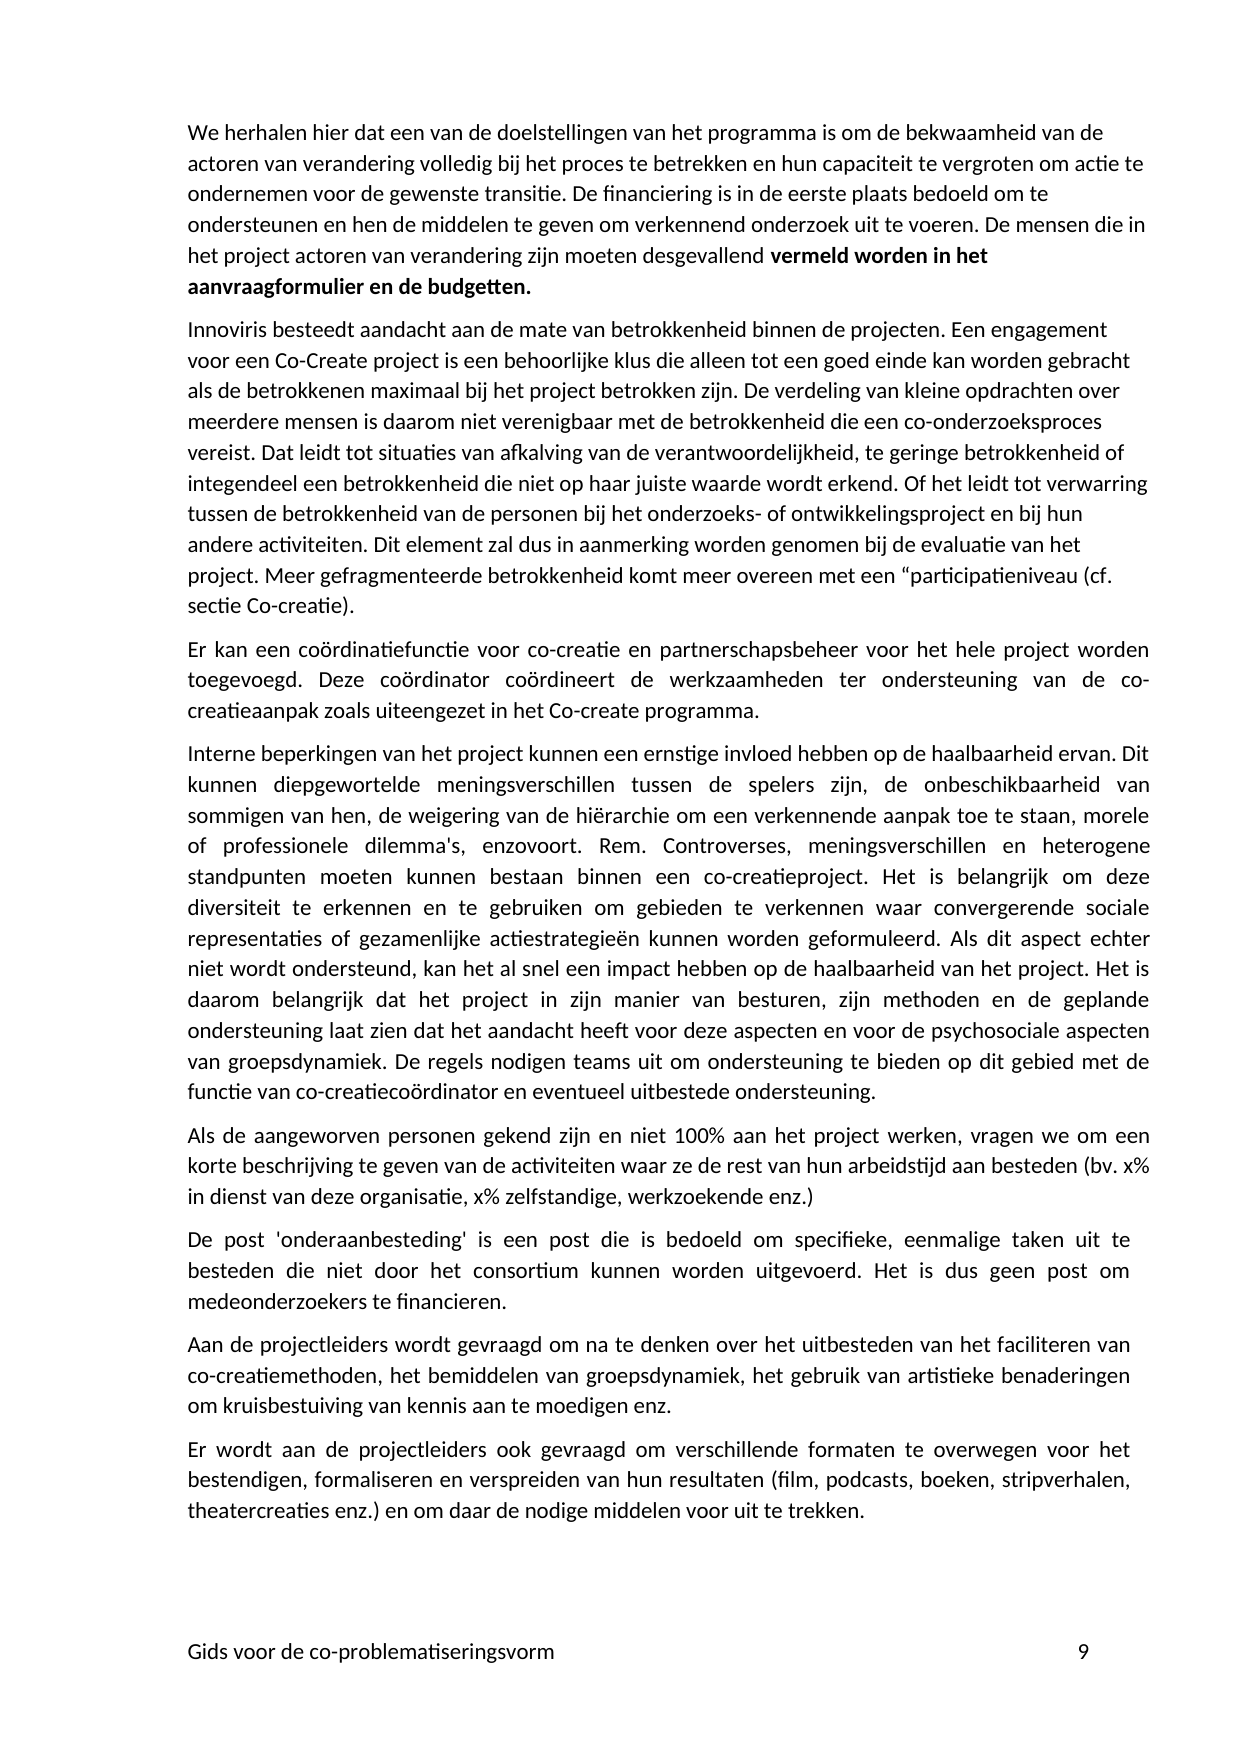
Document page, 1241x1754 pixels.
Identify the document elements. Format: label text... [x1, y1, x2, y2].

text Er wordt aan de projectleiders ook gevraagd om verschillende formaten te overwegen voor het bestendigen, formaliseren en verspreiden van hun resultaten (film, podcasts, boeken, stripverhalen, theatercreaties enz.) en om daar de nodige middelen voor uit te trekken. [187, 1435, 1132, 1524]
text Aan de projectleiders wordt gevraagd om na te denken over het uitbesteden van het faciliteren van co-creatiemethoden, het bemiddelen van groepsdynamiek, het gebruik van artistieke benaderingen om kruisbestuiving van kennis aan te moedigen enz. [187, 1330, 1132, 1419]
text Interne beperkingen van het project kunnen een ernstige invloed hebben op de haalbaarheid ervan. Dit kunnen diepgewortelde meningsverschillen tussen de spelers zijn, de onbeschikbaarheid van sommigen van hen, de weigering van de hiërarchie om een verkennende aanpak toe te staan, morele of professionele dilemma's, enzovoort. Rem. Controverses, meningsverschillen en heterogene standpunten moeten kunnen bestaan binnen een co-creatieproject. Het is belangrijk om deze diversiteit te erkennen en te gebruiken om gebieden te verkennen waar convergerende sociale representaties of gezamenlijke actiestrategieën kunnen worden geformuleerd. Als dit aspect echter niet wordt ondersteund, kan het al snel een impact hebben op de haalbaarheid van het project. Het is daarom belangrijk dat het project in zijn manier van besturen, zijn methoden en de geplande ondersteuning laat zien dat het aandacht heeft voor deze aspecten en voor de psychosociale aspecten van groepsdynamiek. De regels nodigen teams uit om ondersteuning te bieden op dit gebied met de functie van co-creatiecoördinator en eventueel uitbestede ondersteuning. [187, 739, 1152, 1106]
text Er kan een coördinatiefunctie voor co-creatie en partnerschapsbeheer voor het hele project worden toegevoegd. Deze coördinator coördineert de werkzaamheden ter ondersteuning van de co-creatieaanpak zoals uiteengezet in het Co-create programma. [187, 635, 1152, 724]
text Als de aangeworven personen gekend zijn en niet 100% aan het project werken, vragen we om een korte beschrijving te geven van de activiteiten waar ze de rest van hun arbeidstijd aan besteden (bv. x% in dienst van deze organisatie, x% zelfstandige, werkzoekende enz.) [187, 1121, 1152, 1210]
text Innoviris besteedt aandacht aan de mate van betrokkenheid binnen de projecten. Een engagement voor een Co-Create project is een behoorlijke klus die alleen tot een goed einde kan worden gebracht als de betrokkenen maximaal bij het project betrokken zijn. De verdeling van kleine opdrachten over meerdere mensen is daarom niet verenigbaar met de betrokkenheid die een co-onderzoeksproces vereist. Dat leidt tot situaties van afkalving van de verantwoordelijkheid, te geringe betrokkenheid of integendeel een betrokkenheid die niet op haar juiste waarde wordt erkend. Of het leidt tot verwarring tussen de betrokkenheid van de personen bij het onderzoeks- of ontwikkelingsproject en bij hun andere activiteiten. Dit element zal dus in aanmerking worden genomen bij de evaluatie van het project. Meer gefragmenteerde betrokkenheid komt meer overeen met een “participatieniveau (cf. sectie Co-creatie). [187, 315, 1152, 619]
text We herhalen hier dat een van de doelstellingen van het programma is om de bekwaamheid van de actoren van verandering volledig bij het proces te betrekken en hun capaciteit te vergroten om actie te ondernemen voor de gewenste transitie. De financiering is in de eerste plaats bedoeld om te ondersteunen en hen de middelen te geven om verkennend onderzoek uit te voeren. De mensen die in het project actoren van verandering zijn moeten desgevallend vermeld worden in het aanvraagformulier en de budgetten. [187, 118, 1152, 300]
text De post 'onderaanbesteding' is een post die is bedoeld om specifieke, eenmalige taken uit te besteden die niet door het consortium kunnen worden uitgevoerd. Het is dus geen post om medeonderzoekers te financieren. [187, 1225, 1132, 1315]
